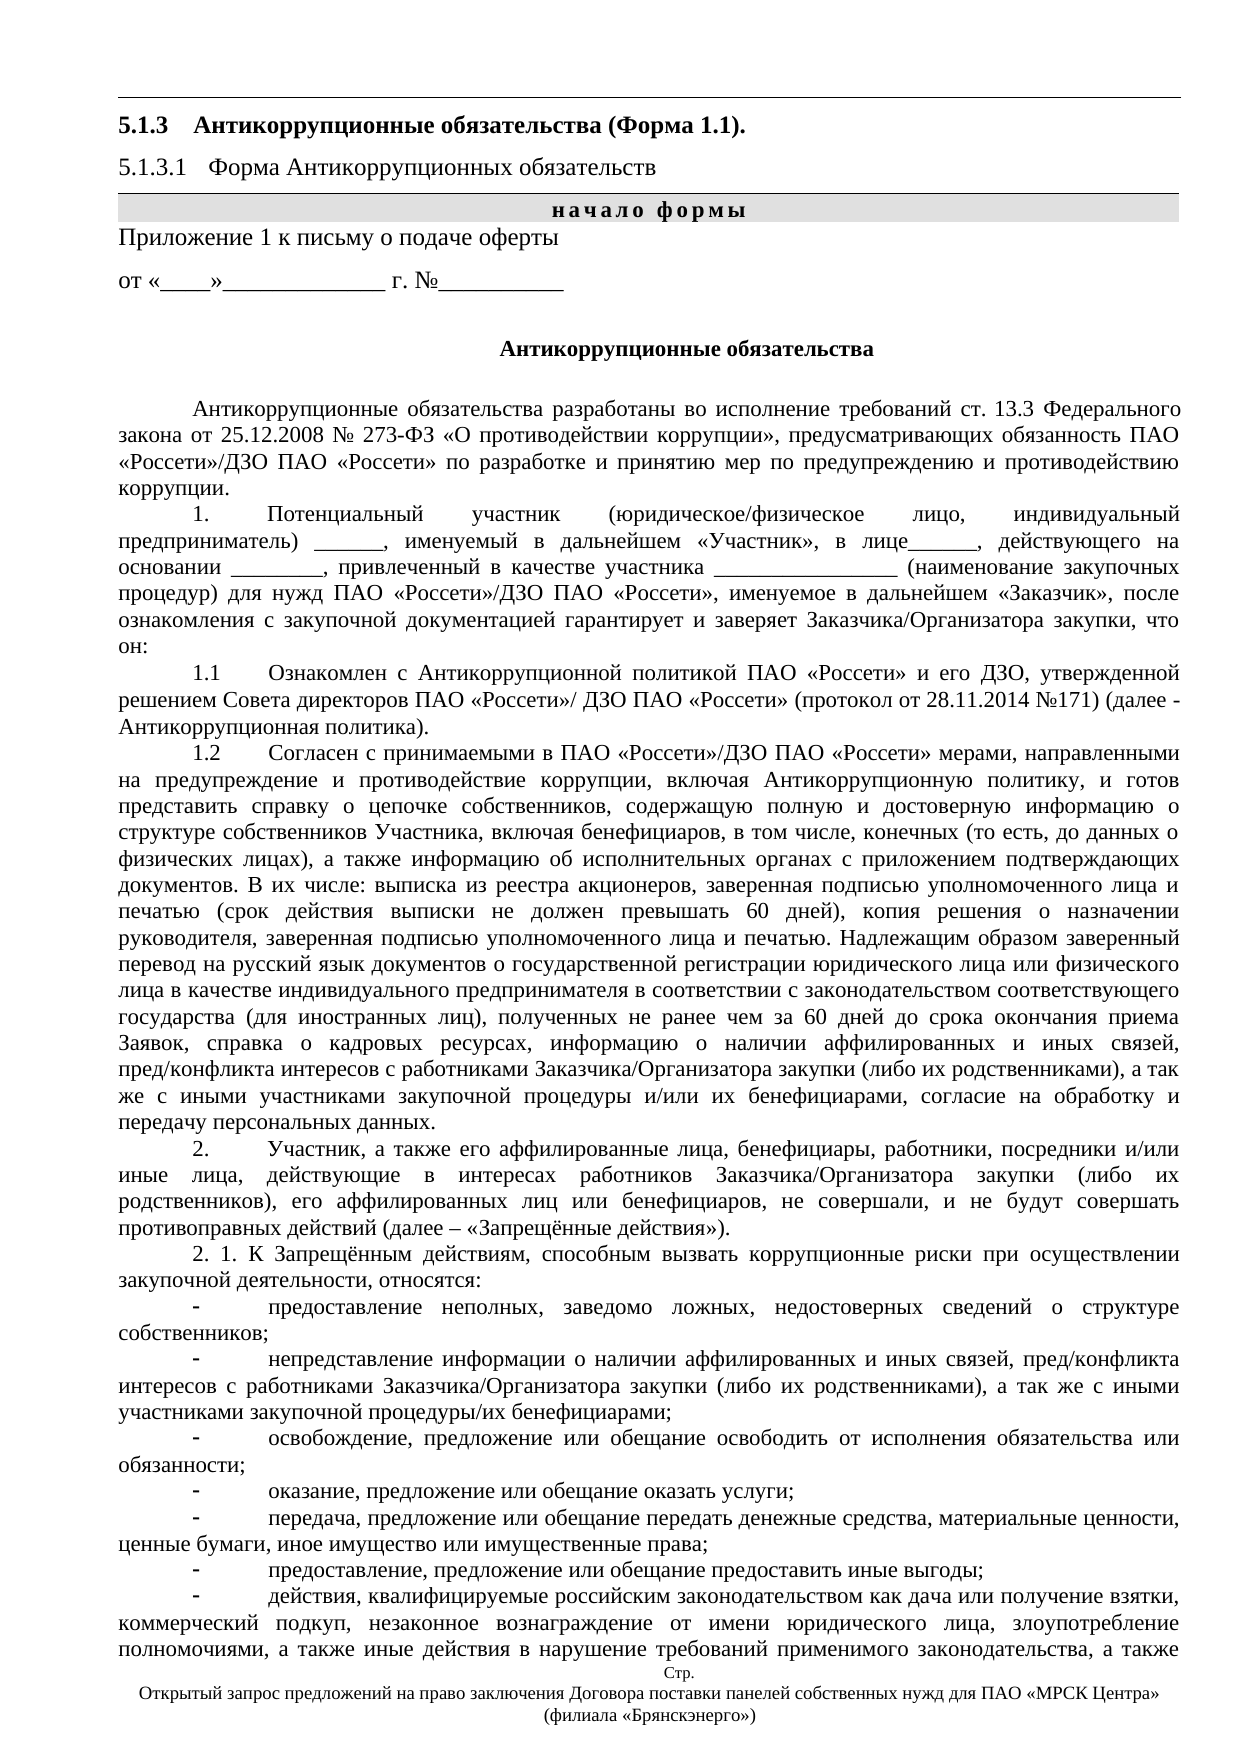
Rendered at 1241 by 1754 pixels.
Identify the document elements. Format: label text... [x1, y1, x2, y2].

subtitle Антикоррупционные обязательства (Форма 1.1). [118, 111, 1181, 139]
list непредставление информации о наличии аффилированных и иных связей, пред/конфликта интересов с работниками Заказчика/Организатора закупки (либо их родственниками), а так же с иными участниками закупочной процедуры/их бенефициарами; [118, 1345, 1181, 1424]
list передача, предложение или обещание передать денежные средства, материальные ценности, ценные бумаги, иное имущество или имущественные права; [118, 1503, 1181, 1556]
text 1.1 Ознакомлен с Антикоррупционной политикой ПАО «Россети» и его ДЗО, утвержденной решением Совета директоров ПАО «Россети»/ ДЗО ПАО «Россети» (протокол от 28.11.2014 №171) (далее - Антикоррупционная политика). [118, 658, 1181, 739]
text от «____»_____________ г. №__________ [118, 266, 1181, 294]
text Приложение 1 к письму о подаче оферты [118, 222, 1181, 251]
list освобождение, предложение или обещание освободить от исполнения обязательства или обязанности; [118, 1424, 1181, 1477]
text Антикоррупционные обязательства разработаны во исполнение требований ст. 13.3 Федерального закона от 25.12.2008 № 273-ФЗ «О противодействии коррупции», предусматривающих обязанность ПАО «Россети»/ДЗО ПАО «Россети» по разработке и принятию мер по предупреждению и противодействию коррупции. [118, 395, 1181, 500]
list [118, 1583, 1181, 1662]
list оказание, предложение или обещание оказать услуги; [118, 1477, 1181, 1503]
text 2. 1. К Запрещённым действиям, способным вызвать коррупционные риски при осуществлении закупочной деятельности, относятся: [118, 1240, 1181, 1293]
list Согласен с принимаемыми в ПАО «Россети»/ДЗО ПАО «Россети» мерами, направленными на предупреждение и противодействие коррупции, включая Антикоррупционную политику, и готов представить справку о цепочке собственников, содержащую полную и достоверную информацию о структуре собственников Участника, включая бенефициаров, в том числе, конечных (то есть, до данных о физических лицах), а также информацию об исполнительных органах с приложением подтверждающих документов. В их числе: выписка из реестра акционеров, заверенная подписью уполномоченного лица и печатью (срок действия выписки не должен превышать 60 дней), копия решения о назначении руководителя, заверенная подписью уполномоченного лица и печатью. Надлежащим образом заверенный перевод на русский язык документов о государственной регистрации юридического лица или физического лица в качестве индивидуального предпринимателя в соответствии с законодательством соответствующего государства (для иностранных лиц), полученных не ранее чем за 60 дней до срока окончания приема Заявок, справка о кадровых ресурсах, информацию о наличии аффилированных и иных связей, пред/конфликта интересов с работниками Заказчика/Организатора закупки (либо их родственниками), а так же с иными участниками закупочной процедуры и/или их бенефициарами, согласие на обработку и передачу персональных данных. [118, 739, 1181, 1134]
list Участник, а также его аффилированные лица, бенефициары, работники, посредники и/или иные лица, действующие в интересах работников Заказчика/Организатора закупки (либо их родственников), его аффилированных лиц или бенефициаров, не совершали, и не будут совершать противоправных действий (далее – «Запрещённые действия»). [118, 1134, 1181, 1240]
text Антикоррупционные обязательства [118, 335, 1181, 361]
text начало формы [118, 194, 1179, 222]
list предоставление, предложение или обещание предоставить иные выгоды; [118, 1556, 1181, 1583]
list Потенциальный участник (юридическое/физическое лицо, индивидуальный предприниматель) ______, именуемый в дальнейшем «Участник», в лице______, действующего на основании ________, привлеченный в качестве участника ________________ (наименование закупочных процедур) для нужд ПАО «Россети»/ДЗО ПАО «Россети», именуемое в дальнейшем «Заказчик», после ознакомления с закупочной документацией гарантирует и заверяет Заказчика/Организатора закупки, что он: [118, 500, 1181, 658]
subtitle Форма Антикоррупционных обязательств [118, 152, 1181, 181]
list предоставление неполных, заведомо ложных, недостоверных сведений о структуре собственников; [118, 1293, 1181, 1345]
